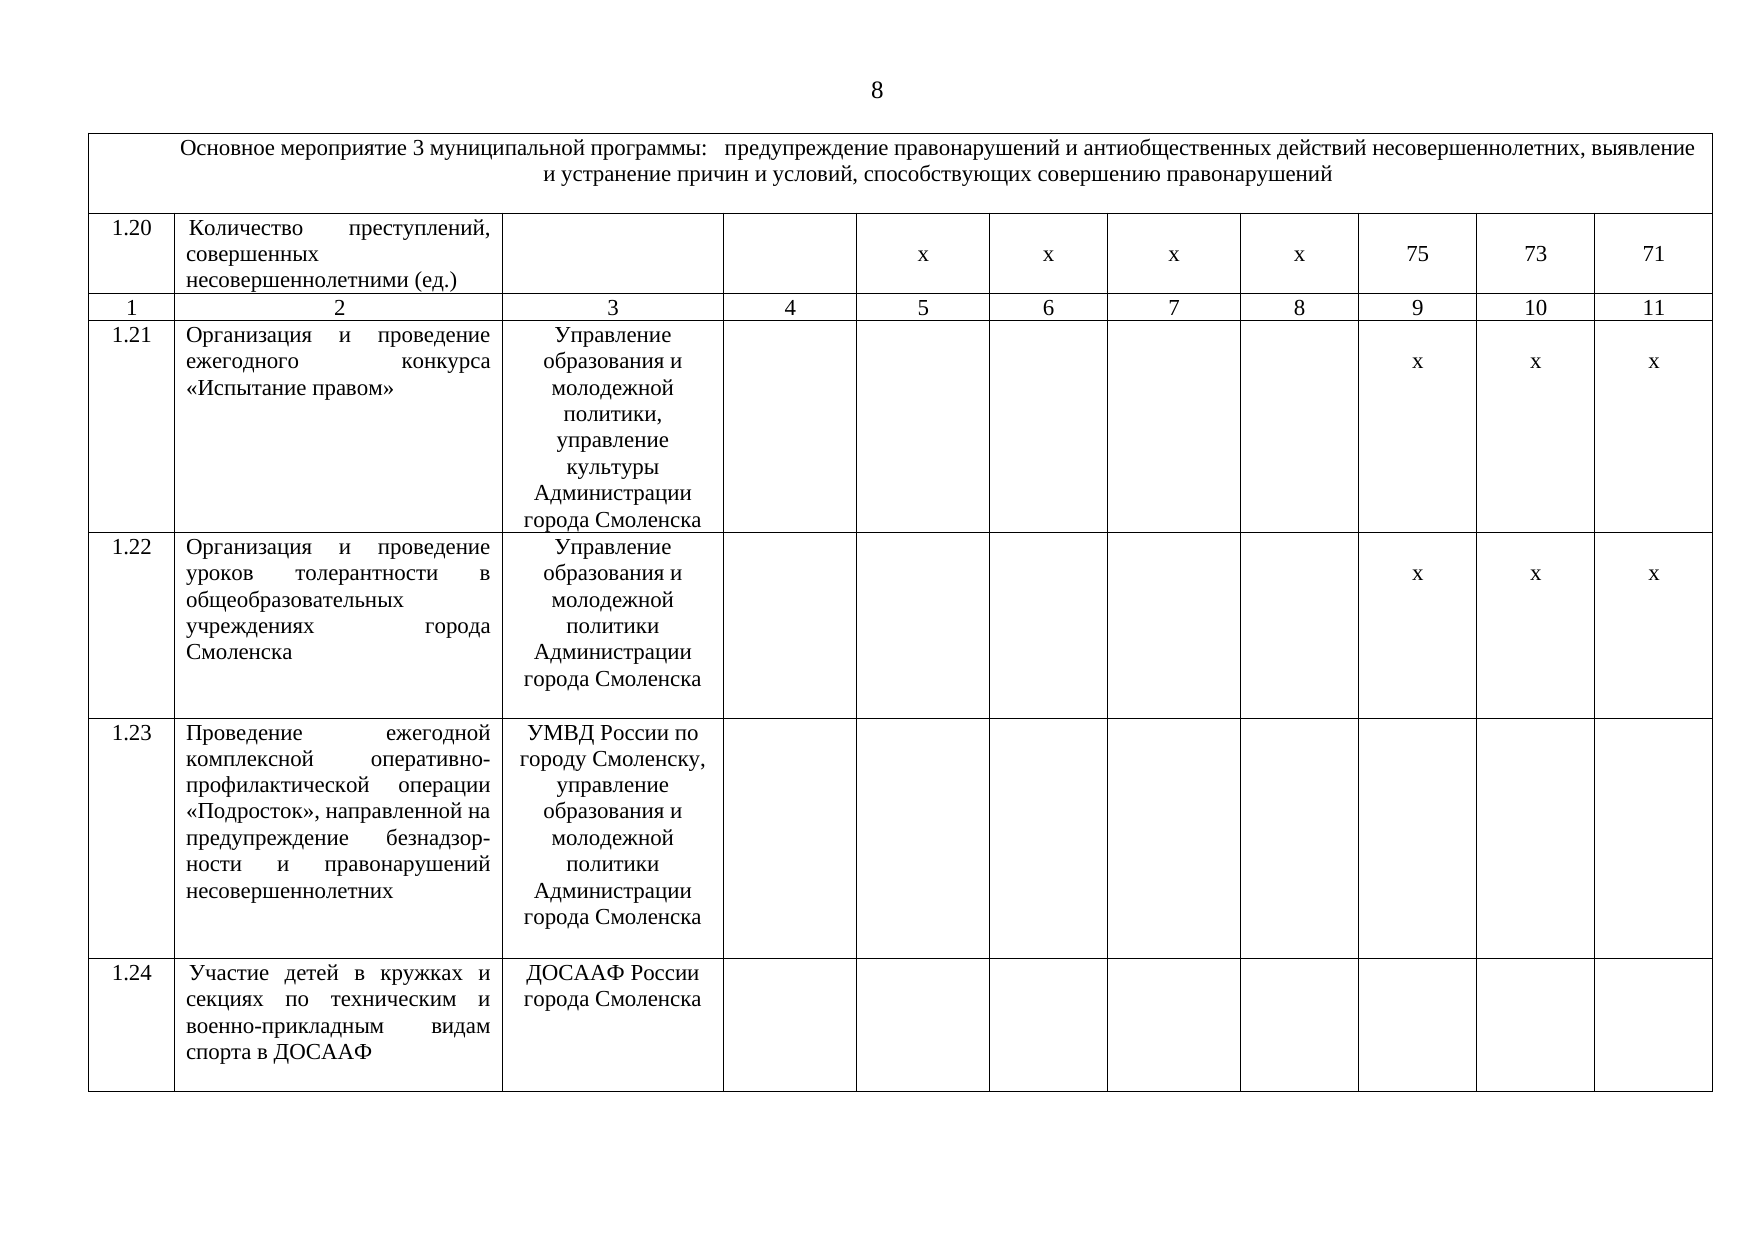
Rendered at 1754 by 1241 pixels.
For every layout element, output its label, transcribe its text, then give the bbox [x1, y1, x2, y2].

table_cell 2 [175, 294, 502, 320]
table_cell Количество преступлений, совершенных несовершеннолетними (ед.) [175, 214, 502, 293]
table_cell [990, 959, 1107, 1091]
table_cell [724, 959, 856, 1091]
table_cell х [1359, 533, 1476, 717]
table_cell [1108, 533, 1240, 717]
table_cell 1 [89, 294, 174, 320]
table_cell 1.20 [89, 214, 174, 293]
table_cell [724, 533, 856, 717]
table_cell 1.23 [89, 719, 174, 958]
table_cell 10 [1477, 294, 1594, 320]
table_cell [1108, 959, 1240, 1091]
table_cell 75 [1359, 214, 1476, 293]
table_cell Управление образования и молодежной политики Администрации города Смоленска [503, 533, 723, 717]
table_cell 8 [1241, 294, 1358, 320]
table_cell 73 [1477, 214, 1594, 293]
table_cell Организация и проведение уроков толерантности в общеобразовательных учреждениях города Смоленска [175, 533, 502, 717]
table_cell [724, 214, 856, 293]
table_cell х [1477, 321, 1594, 532]
table_cell [1477, 959, 1594, 1091]
table_cell х [1595, 321, 1712, 532]
table_cell [1241, 959, 1358, 1091]
table_cell х [1359, 321, 1476, 532]
table_cell 1.24 [89, 959, 174, 1091]
table_cell [1477, 719, 1594, 958]
table_cell [1359, 719, 1476, 958]
table_cell [857, 959, 989, 1091]
table_cell [1595, 959, 1712, 1091]
table_cell 3 [503, 294, 723, 320]
table_cell Организация и проведение ежегодного конкурса «Испытание правом» [175, 321, 502, 532]
table_cell 1.22 [89, 533, 174, 717]
table_cell 1.21 [89, 321, 174, 532]
table_cell х [857, 214, 989, 293]
table_cell [724, 321, 856, 532]
table_cell 4 [724, 294, 856, 320]
table_cell [724, 719, 856, 958]
table_cell 11 [1595, 294, 1712, 320]
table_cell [89, 134, 1712, 213]
table_cell [1108, 321, 1240, 532]
table_cell х [1477, 533, 1594, 717]
table_cell 71 [1595, 214, 1712, 293]
table_cell [1241, 533, 1358, 717]
table_cell 7 [1108, 294, 1240, 320]
table_cell 9 [1359, 294, 1476, 320]
table_cell х [1595, 533, 1712, 717]
table_cell Проведение ежегодной комплексной оперативно-профилактической операции «Подросток», направленной на предупреждение безнадзор- ности и правонарушений несовершеннолетних [175, 719, 502, 958]
table_cell х [1241, 214, 1358, 293]
table_cell [1241, 719, 1358, 958]
table_cell [1595, 719, 1712, 958]
table_cell 6 [990, 294, 1107, 320]
table_cell УМВД России по городу Смоленску, управление образования и молодежной политики Администрации города Смоленска [503, 719, 723, 958]
table_cell Управление образования и молодежной политики, управление культуры Администрации города Смоленска [503, 321, 723, 532]
table_cell х [990, 214, 1107, 293]
table_cell 5 [857, 294, 989, 320]
table_cell [503, 214, 723, 293]
table_cell [990, 321, 1107, 532]
table_cell [1108, 719, 1240, 958]
table_cell [990, 533, 1107, 717]
table_cell ДОСААФ России города Смоленска [503, 959, 723, 1091]
table_cell [857, 321, 989, 532]
table_cell [990, 719, 1107, 958]
table_cell Участие детей в кружках и секциях по техническим и военно-прикладным видам спорта в ДОСААФ [175, 959, 502, 1091]
table_cell [1359, 959, 1476, 1091]
table_cell [1241, 321, 1358, 532]
table_cell [857, 533, 989, 717]
table_cell х [1108, 214, 1240, 293]
table_cell [857, 719, 989, 958]
